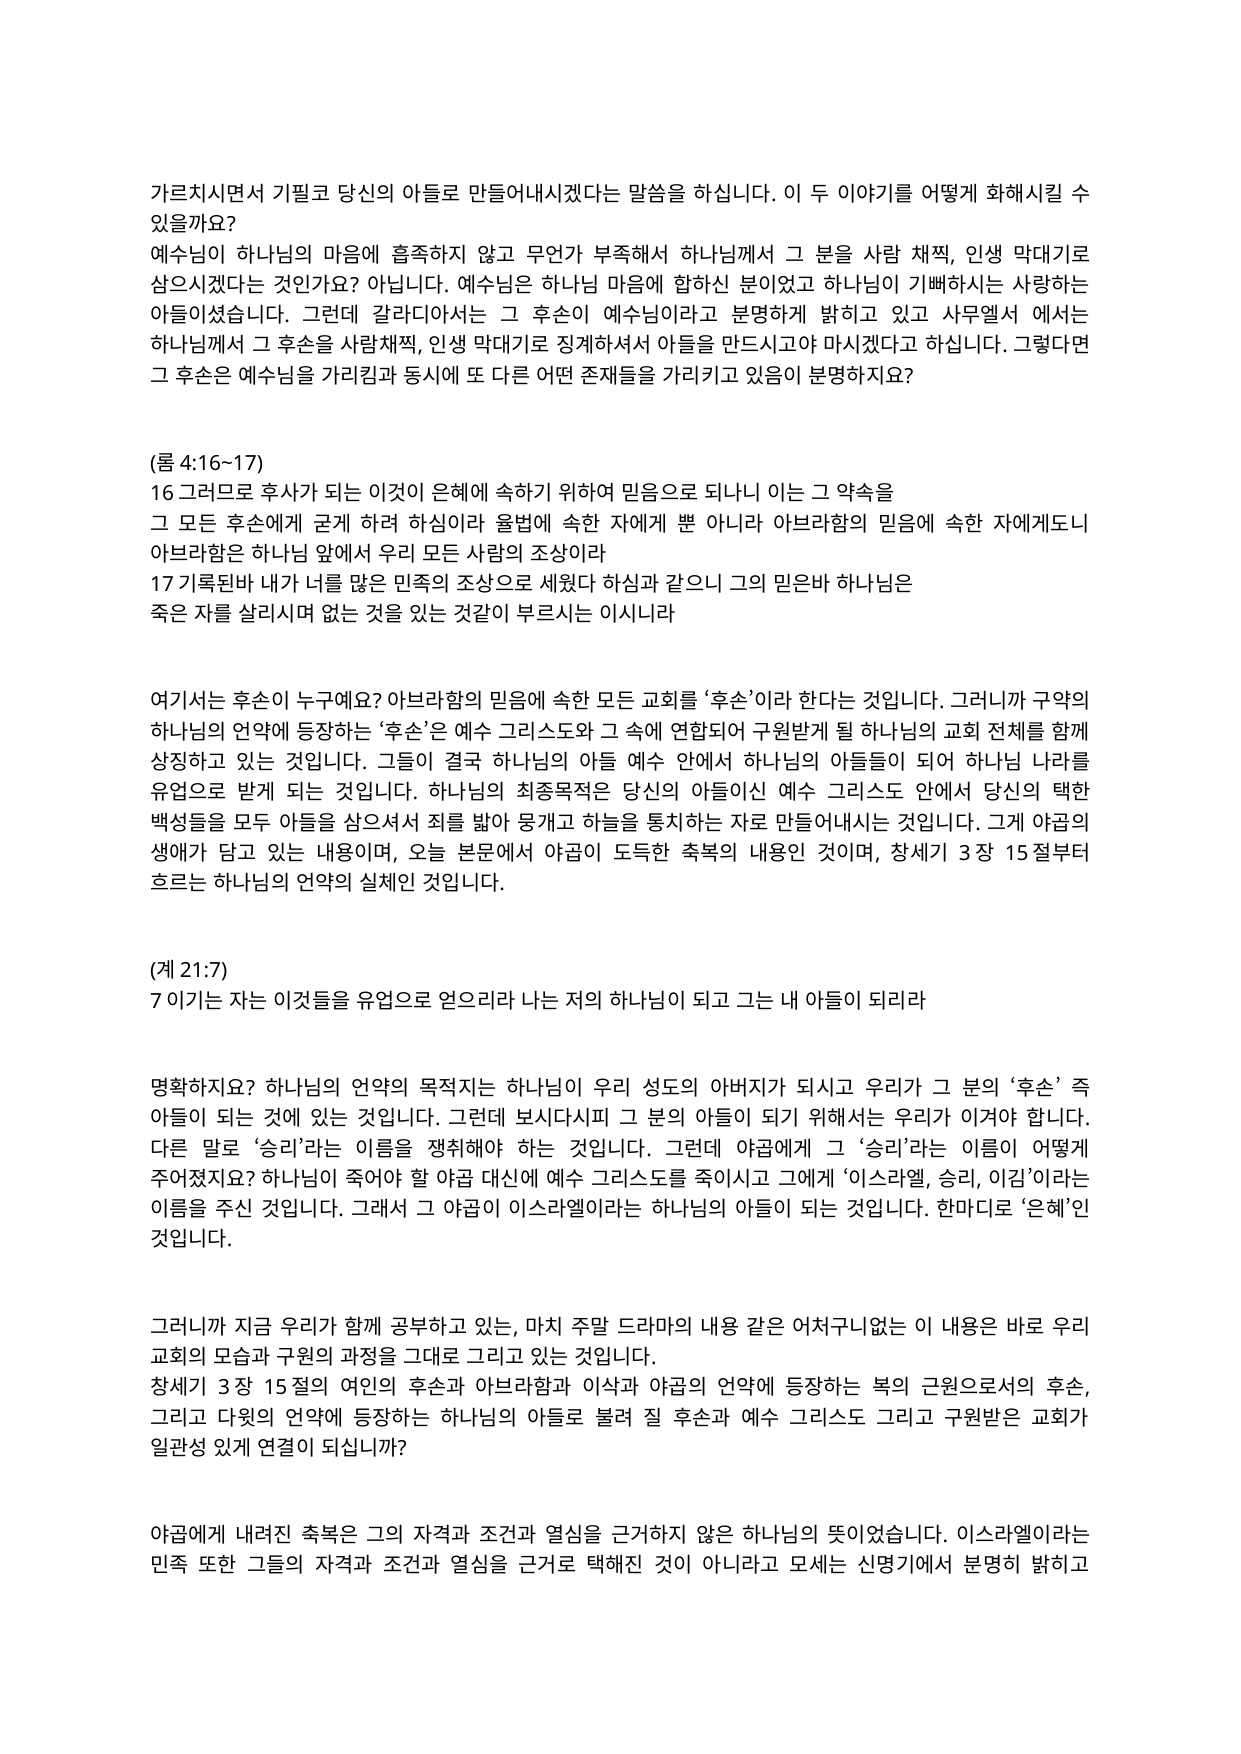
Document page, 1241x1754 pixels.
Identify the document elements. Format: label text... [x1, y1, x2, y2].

text 그러니까 지금 우리가 함께 공부하고 있는, 마치 주말 드라마의 내용 같은 어처구니없는 이 내용은 바로 우리 교회의 모습과 구원의 과정을 그대로 그리고 있는 것입니다. [150, 1310, 1090, 1371]
text (롬4:16~17) [150, 446, 1090, 477]
text 예수님이 하나님의 마음에 흡족하지 않고 무언가 부족해서 하나님께서 그 분을 사람 채찍, 인생 막대기로 삼으시겠다는 것인가요? 아닙니다. 예수님은 하나님 마음에 합하신 분이었고 하나님이 기뻐하시는 사랑하는 아들이셨습니다. 그런데 갈라디아서는 그 후손이 예수님이라고 분명하게 밝히고 있고 사무엘서 에서는 하나님께서 그 후손을 사람채찍, 인생 막대기로 징계하셔서 아들을 만드시고야 마시겠다고 하십니다. 그렇다면 그 후손은 예수님을 가리킴과 동시에 또 다른 어떤 존재들을 가리키고 있음이 분명하지요? [150, 238, 1090, 389]
text 17기록된바 내가 너를 많은 민족의 조상으로 세웠다 하심과 같으니 그의 믿은바 하나님은 [150, 567, 1090, 598]
text 명확하지요? 하나님의 언약의 목적지는 하나님이 우리 성도의 아버지가 되시고 우리가 그 분의 ‘후손’ 즉 아들이 되는 것에 있는 것입니다. 그런데 보시다시피 그 분의 아들이 되기 위해서는 우리가 이겨야 합니다. 다른 말로 ‘승리’라는 이름을 쟁취해야 하는 것입니다. 그런데 야곱에게 그 ‘승리’라는 이름이 어떻게 주어졌지요? 하나님이 죽어야 할 야곱 대신에 예수 그리스도를 죽이시고 그에게 ‘이스라엘, 승리, 이김’이라는 이름을 주신 것입니다. 그래서 그 야곱이 이스라엘이라는 하나님의 아들이 되는 것입니다. 한마디로 ‘은혜’인 것입니다. [150, 1071, 1090, 1253]
text 창세기 3장 15절의 여인의 후손과 아브라함과 이삭과 야곱의 언약에 등장하는 복의 근원으로서의 후손, 그리고 다윗의 언약에 등장하는 하나님의 아들로 불려 질 후손과 예수 그리스도 그리고 구원받은 교회가 일관성 있게 연결이 되십니까? [150, 1371, 1090, 1461]
text 그 모든 후손에게 굳게 하려 하심이라 율법에 속한 자에게 뿐 아니라 아브라함의 믿음에 속한 자에게도니 아브라함은 하나님 앞에서 우리 모든 사람의 조상이라 [150, 507, 1090, 567]
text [150, 177, 1090, 238]
text 죽은 자를 살리시며 없는 것을 있는 것같이 부르시는 이시니라 [150, 598, 1090, 628]
text 16그러므로 후사가 되는 이것이 은혜에 속하기 위하여 믿음으로 되나니 이는 그 약속을 [150, 477, 1090, 507]
text (계21:7) [150, 954, 1090, 984]
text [150, 1518, 1090, 1579]
text 7이기는 자는 이것들을 유업으로 얻으리라 나는 저의 하나님이 되고 그는 내 아들이 되리라 [150, 984, 1090, 1014]
text 여기서는 후손이 누구예요? 아브라함의 믿음에 속한 모든 교회를 ‘후손’이라 한다는 것입니다. 그러니까 구약의 하나님의 언약에 등장하는 ‘후손’은 예수 그리스도와 그 속에 연합되어 구원받게 될 하나님의 교회 전체를 함께 상징하고 있는 것입니다. 그들이 결국 하나님의 아들 예수 안에서 하나님의 아들들이 되어 하나님 나라를 유업으로 받게 되는 것입니다. 하나님의 최종목적은 당신의 아들이신 예수 그리스도 안에서 당신의 택한 백성들을 모두 아들을 삼으셔서 죄를 밟아 뭉개고 하늘을 통치하는 자로 만들어내시는 것입니다. 그게 야곱의 생애가 담고 있는 내용이며, 오늘 본문에서 야곱이 도득한 축복의 내용인 것이며, 창세기 3장 15절부터 흐르는 하나님의 언약의 실체인 것입니다. [150, 685, 1090, 897]
